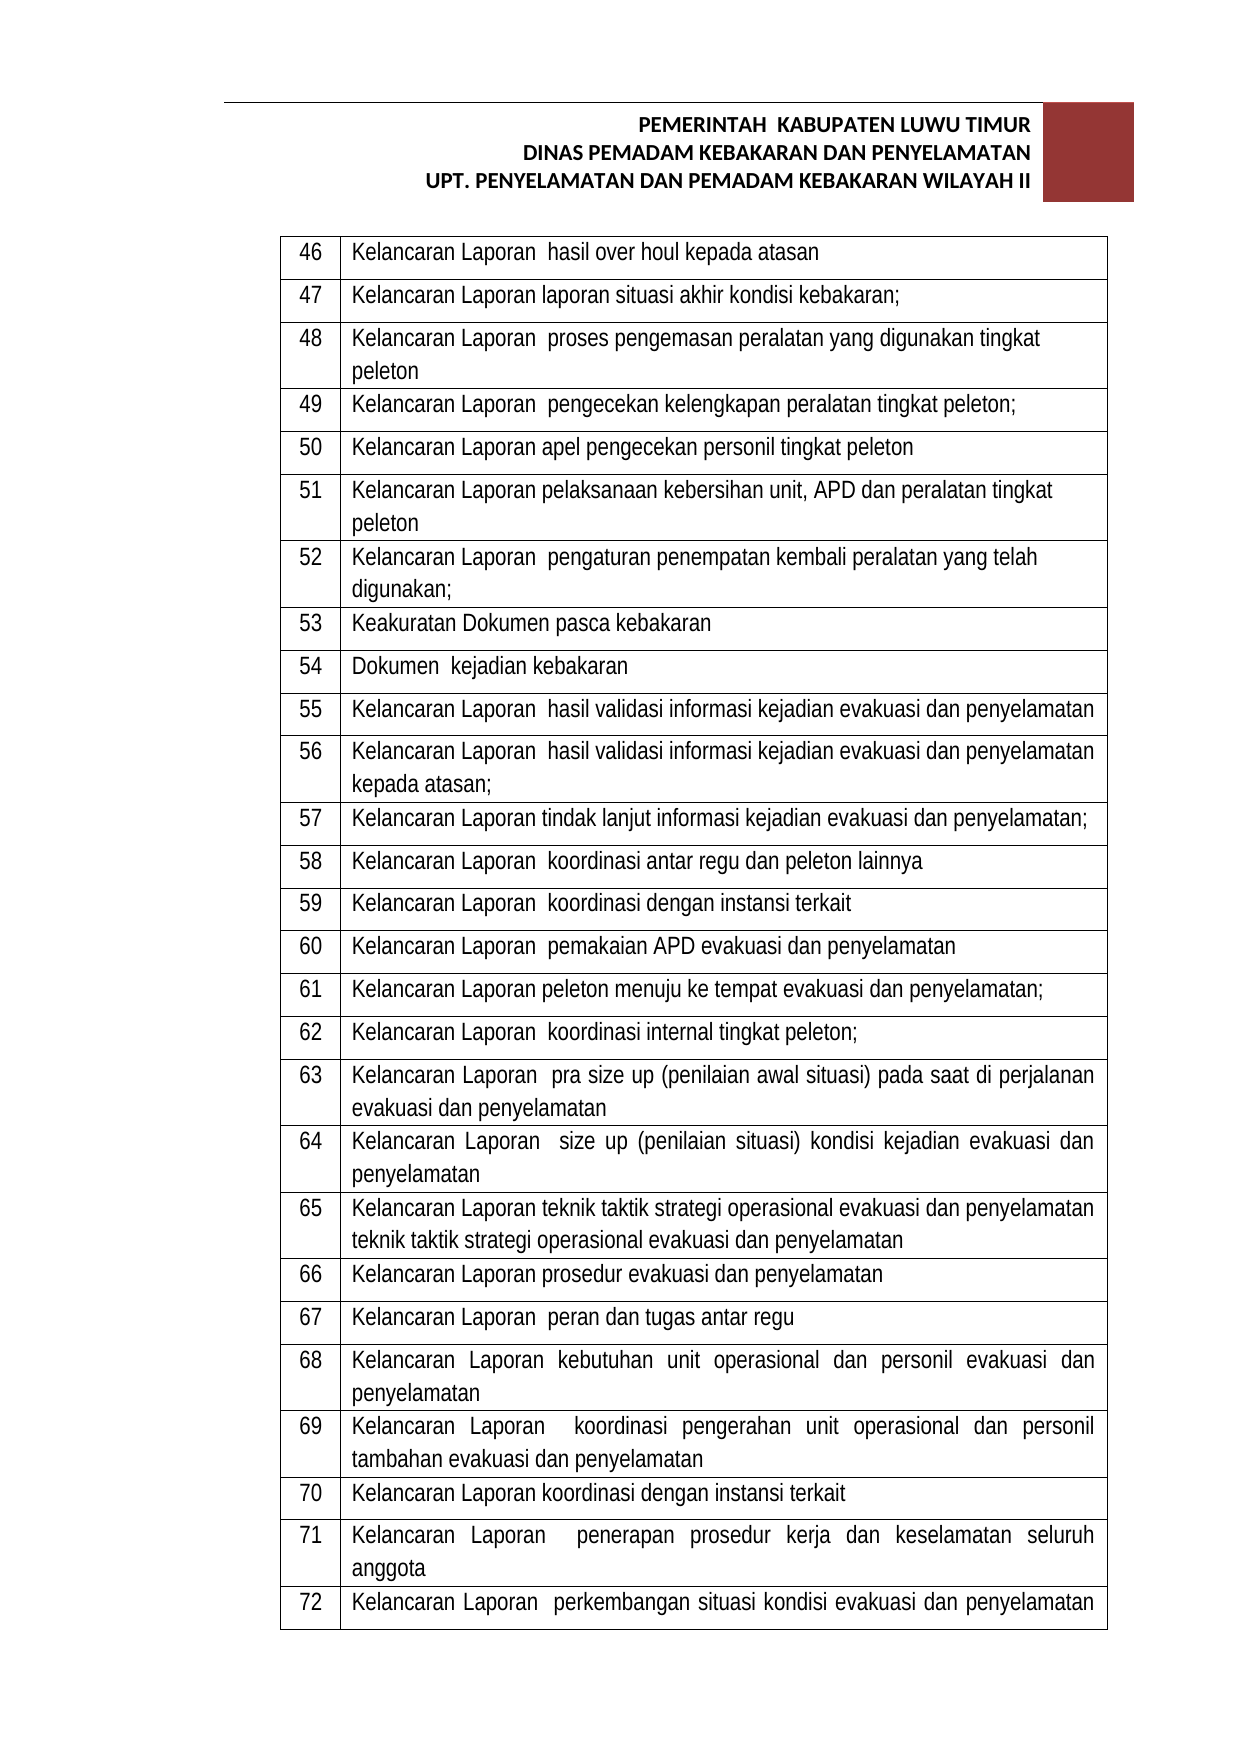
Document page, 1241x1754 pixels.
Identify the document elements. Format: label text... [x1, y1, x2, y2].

table_cell 46 [281, 237, 340, 279]
table_cell Kelancaran Laporan size up (penilaian situasi) kondisi kejadian evakuasi dan penyelamatan [341, 1126, 1107, 1192]
table_cell Kelancaran Laporan proses pengemasan peralatan yang digunakan tingkat peleton [341, 323, 1107, 388]
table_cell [341, 1587, 1107, 1629]
table_cell Kelancaran Laporan peran dan tugas antar regu [341, 1302, 1107, 1344]
table_cell 53 [281, 608, 340, 650]
table_cell 49 [281, 389, 340, 431]
table_cell 54 [281, 651, 340, 692]
table_cell Kelancaran Laporan apel pengecekan personil tingkat peleton [341, 432, 1107, 474]
table_cell Kelancaran Laporan koordinasi dengan instansi terkait [341, 889, 1107, 930]
table_cell Kelancaran Laporan hasil validasi informasi kejadian evakuasi dan penyelamatan kepada atasan; [341, 736, 1107, 802]
table_cell 51 [281, 475, 340, 540]
table_cell 63 [281, 1060, 340, 1125]
table_cell 62 [281, 1017, 340, 1059]
table_cell Kelancaran Laporan pemakaian APD evakuasi dan penyelamatan [341, 931, 1107, 973]
table_cell 55 [281, 694, 340, 735]
table_cell 68 [281, 1345, 340, 1410]
table_cell Kelancaran Laporan koordinasi antar regu dan peleton lainnya [341, 846, 1107, 887]
table_cell Dokumen kejadian kebakaran [341, 651, 1107, 692]
table_cell 61 [281, 974, 340, 1016]
table_cell 50 [281, 432, 340, 474]
table_cell 48 [281, 323, 340, 388]
table_cell Kelancaran Laporan peleton menuju ke tempat evakuasi dan penyelamatan; [341, 974, 1107, 1016]
table_cell 60 [281, 931, 340, 973]
table_cell 56 [281, 736, 340, 802]
table_cell Kelancaran Laporan pengecekan kelengkapan peralatan tingkat peleton; [341, 389, 1107, 431]
table_cell 47 [281, 280, 340, 322]
table_cell 59 [281, 889, 340, 930]
table_cell Keakuratan Dokumen pasca kebakaran [341, 608, 1107, 650]
table_cell Kelancaran Laporan teknik taktik strategi operasional evakuasi dan penyelamatan teknik taktik strategi operasional evakuasi dan penyelamatan [341, 1193, 1107, 1258]
table_cell Kelancaran Laporan prosedur evakuasi dan penyelamatan [341, 1259, 1107, 1301]
table_cell 57 [281, 803, 340, 844]
table_cell 71 [281, 1520, 340, 1586]
table_cell 65 [281, 1193, 340, 1258]
table_cell 72 [281, 1587, 340, 1629]
table_cell 66 [281, 1259, 340, 1301]
table_cell 58 [281, 846, 340, 887]
table_cell Kelancaran Laporan kebutuhan unit operasional dan personil evakuasi dan penyelamatan [341, 1345, 1107, 1410]
table_cell 70 [281, 1478, 340, 1519]
table_cell Kelancaran Laporan pra size up (penilaian awal situasi) pada saat di perjalanan evakuasi dan penyelamatan [341, 1060, 1107, 1125]
table_cell Kelancaran Laporan penerapan prosedur kerja dan keselamatan seluruh anggota [341, 1520, 1107, 1586]
table_cell Kelancaran Laporan pelaksanaan kebersihan unit, APD dan peralatan tingkat peleton [341, 475, 1107, 540]
table_cell Kelancaran Laporan laporan situasi akhir kondisi kebakaran; [341, 280, 1107, 322]
table_cell Kelancaran Laporan pengaturan penempatan kembali peralatan yang telah digunakan; [341, 541, 1107, 607]
table_cell Kelancaran Laporan tindak lanjut informasi kejadian evakuasi dan penyelamatan; [341, 803, 1107, 844]
table_cell Kelancaran Laporan koordinasi internal tingkat peleton; [341, 1017, 1107, 1059]
table_cell Kelancaran Laporan koordinasi pengerahan unit operasional dan personil tambahan evakuasi dan penyelamatan [341, 1411, 1107, 1477]
table_cell 52 [281, 541, 340, 607]
table_cell 67 [281, 1302, 340, 1344]
table_cell 64 [281, 1126, 340, 1192]
table_cell 69 [281, 1411, 340, 1477]
table_cell Kelancaran Laporan hasil over houl kepada atasan [341, 237, 1107, 279]
table_cell Kelancaran Laporan koordinasi dengan instansi terkait [341, 1478, 1107, 1519]
table_cell Kelancaran Laporan hasil validasi informasi kejadian evakuasi dan penyelamatan [341, 694, 1107, 735]
